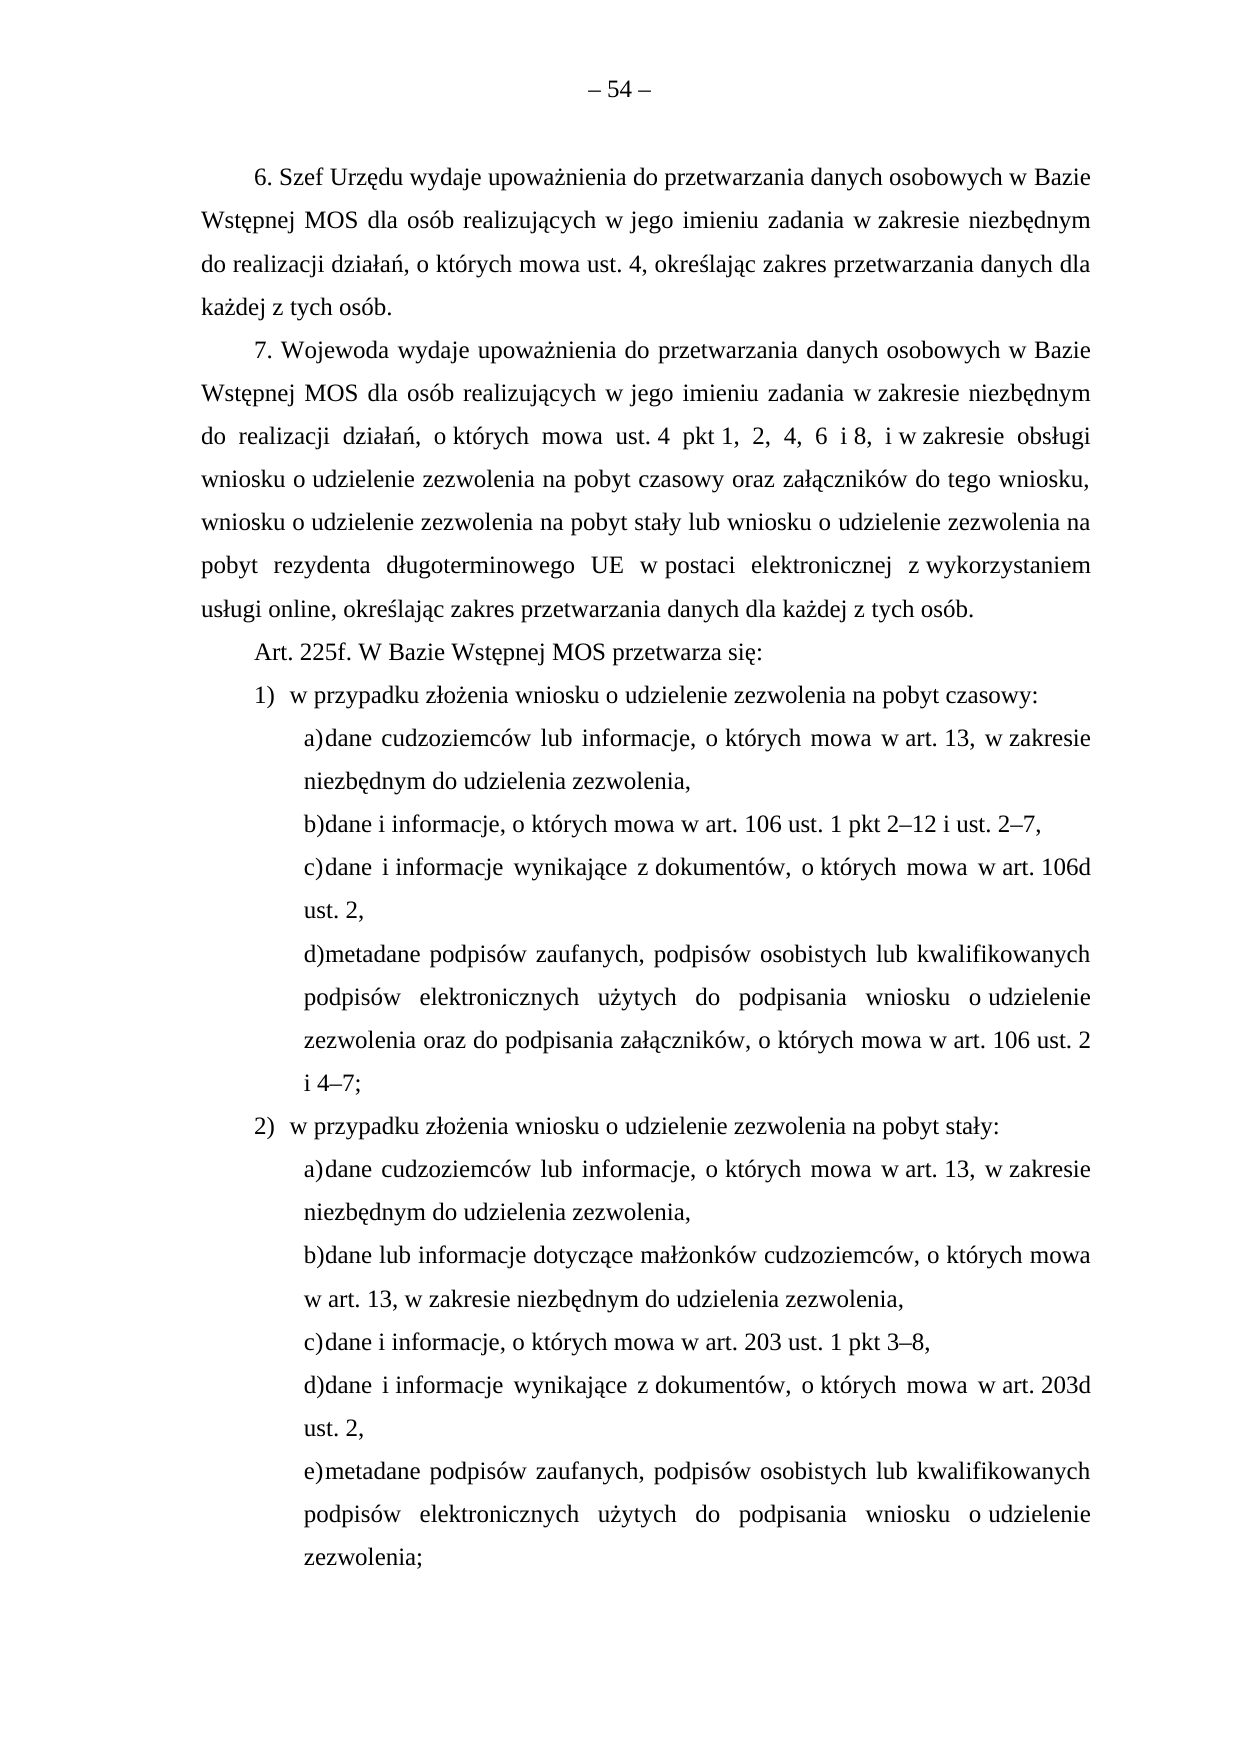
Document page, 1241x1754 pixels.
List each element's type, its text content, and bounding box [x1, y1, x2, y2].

text b) dane i informacje, o których mowa w art. 106 ust. 1 pkt 2–12 i ust. 2–7, [304, 809, 1091, 838]
text Art. 225f. W Bazie Wstępnej MOS przetwarza się: [201, 637, 1091, 666]
text b) dane lub informacje dotyczące małżonków cudzoziemców, o których mowa w art. 13, w zakresie niezbędnym do udzielenia zezwolenia, [304, 1241, 1091, 1312]
text 2) w przypadku złożenia wniosku o udzielenie zezwolenia na pobyt stały: [254, 1111, 1091, 1140]
text 7. Wojewoda wydaje upoważnienia do przetwarzania danych osobowych w Bazie Wstępnej MOS dla osób realizujących w jego imieniu zadania w zakresie niezbędnym do realizacji działań, o których mowa ust. 4 pkt 1, 2, 4, 6 i 8, i w zakresie obsługi wniosku o udzielenie zezwolenia na pobyt czasowy oraz załączników do tego wniosku, wniosku o udzielenie zezwolenia na pobyt stały lub wniosku o udzielenie zezwolenia na pobyt rezydenta długoterminowego UE w postaci elektronicznej z wykorzystaniem usługi online, określając zakres przetwarzania danych dla każdej z tych osób. [201, 335, 1091, 622]
text 6. Szef Urzędu wydaje upoważnienia do przetwarzania danych osobowych w Bazie Wstępnej MOS dla osób realizujących w jego imieniu zadania w zakresie niezbędnym do realizacji działań, o których mowa ust. 4, określając zakres przetwarzania danych dla każdej z tych osób. [201, 162, 1091, 321]
text c) dane i informacje, o których mowa w art. 203 ust. 1 pkt 3–8, [304, 1327, 1091, 1356]
text a) dane cudzoziemców lub informacje, o których mowa w art. 13, w zakresie niezbędnym do udzielenia zezwolenia, [304, 1154, 1091, 1226]
text d) dane i informacje wynikające z dokumentów, o których mowa w art. 203d ust. 2, [304, 1370, 1091, 1442]
text 1) w przypadku złożenia wniosku o udzielenie zezwolenia na pobyt czasowy: [254, 680, 1091, 709]
text e) metadane podpisów zaufanych, podpisów osobistych lub kwalifikowanych podpisów elektronicznych użytych do podpisania wniosku o udzielenie zezwolenia; [304, 1456, 1091, 1571]
text c) dane i informacje wynikające z dokumentów, o których mowa w art. 106d ust. 2, [304, 852, 1091, 924]
text a) dane cudzoziemców lub informacje, o których mowa w art. 13, w zakresie niezbędnym do udzielenia zezwolenia, [304, 723, 1091, 795]
text d) metadane podpisów zaufanych, podpisów osobistych lub kwalifikowanych podpisów elektronicznych użytych do podpisania wniosku o udzielenie zezwolenia oraz do podpisania załączników, o których mowa w art. 106 ust. 2 i 4–7; [304, 939, 1091, 1097]
